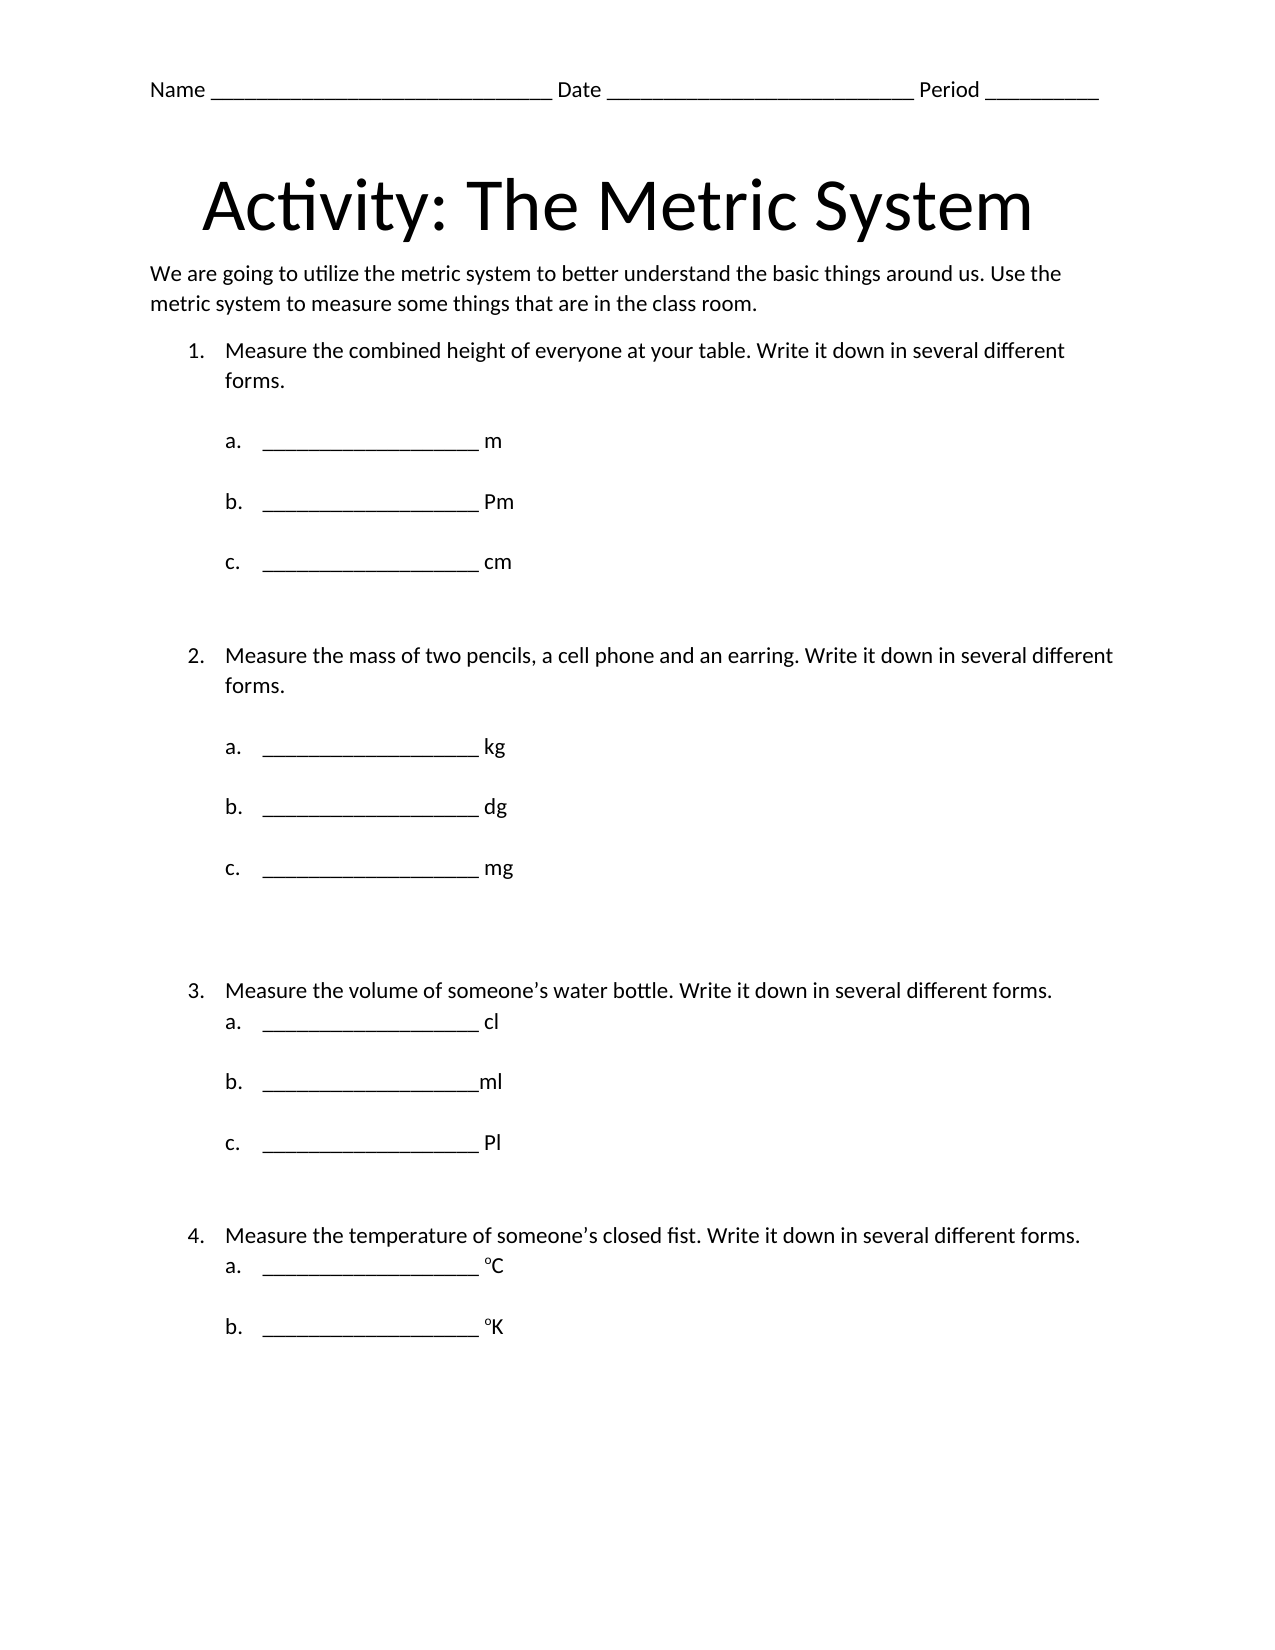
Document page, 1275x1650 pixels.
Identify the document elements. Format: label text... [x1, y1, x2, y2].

list ___________________ oK [225, 1312, 1125, 1340]
list Measure the combined height of everyone at your table. Write it down in several different forms. [187, 336, 1125, 394]
list ___________________ mg [225, 853, 1125, 881]
list ___________________ m [225, 427, 1125, 455]
list Measure the temperature of someone’s closed fist. Write it down in several different forms. [187, 1221, 1125, 1249]
list ___________________ cm [225, 547, 1125, 576]
list ___________________ oC [225, 1252, 1125, 1280]
list ___________________ Pl [225, 1128, 1125, 1156]
list ___________________ kg [225, 732, 1125, 760]
list Measure the mass of two pencils, a cell phone and an earring. Write it down in several different forms. [187, 641, 1125, 699]
list ___________________ cl [225, 1007, 1125, 1035]
text We are going to utilize the metric system to better understand the basic things around us. Use the metric system to measure some things that are in the class room. [150, 150, 1125, 317]
list ___________________ Pm [225, 487, 1125, 515]
list ___________________ dg [225, 792, 1125, 820]
list Measure the volume of someone’s water bottle. Write it down in several different forms. [187, 977, 1125, 1005]
list ___________________ml [225, 1067, 1125, 1095]
